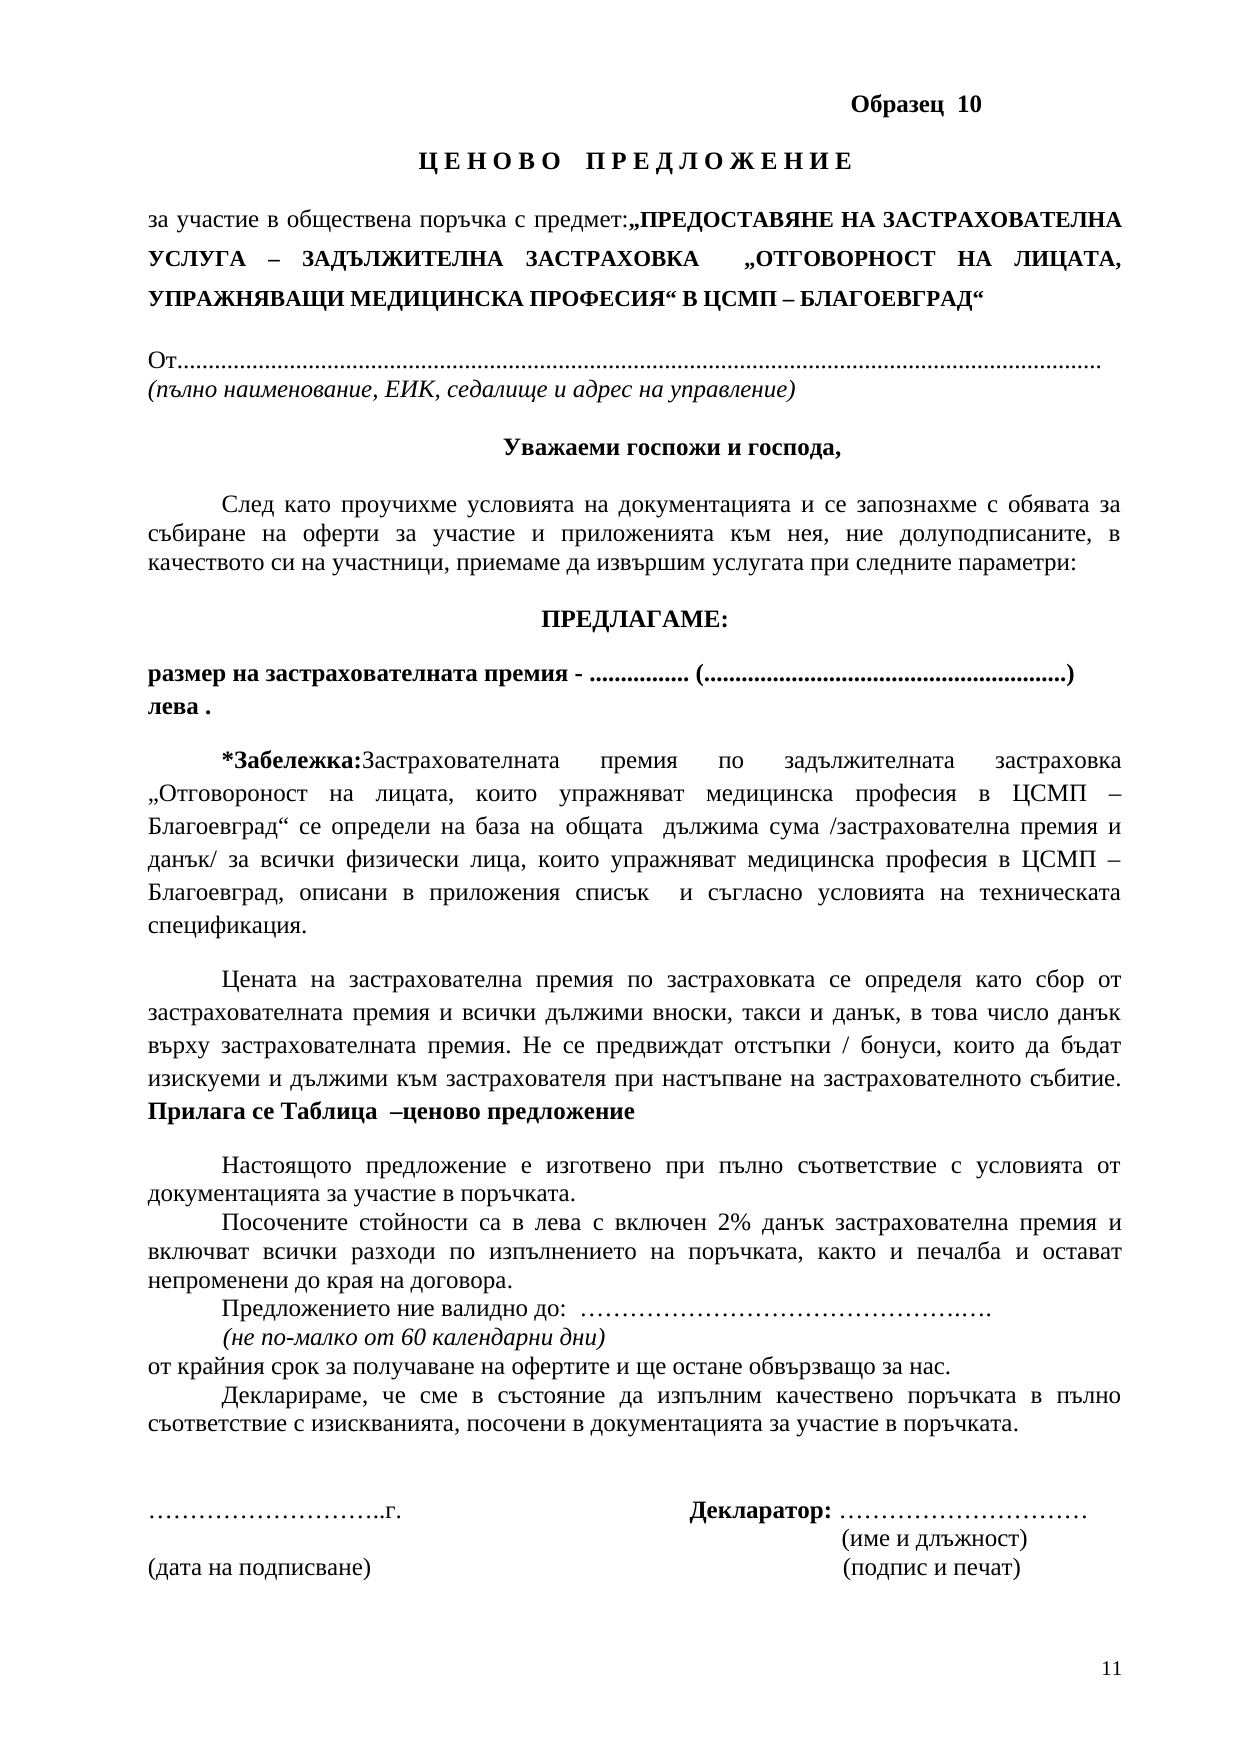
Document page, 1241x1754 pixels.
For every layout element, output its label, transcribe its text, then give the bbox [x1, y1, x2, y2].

text Образец 10 [148, 89, 1122, 117]
text за участие в обществена поръчка с предмет:„ПРЕДОСТАВЯНЕ НА ЗАСТРАХОВАТЕЛНА УСЛУГА – ЗАДЪЛЖИТЕЛНА ЗАСТРАХОВКА „ОТГОВОРНОСТ НА ЛИЦАТА, УПРАЖНЯВАЩИ МЕДИЦИНСКА ПРОФЕСИЯ“ В ЦСМП – БЛАГОЕВГРАД“ [148, 204, 1122, 311]
text ПРЕДЛАГАМЕ: [148, 604, 1122, 633]
text от крайния срок за получаване на офертите и ще остане обвързващо за нас. [148, 1351, 1122, 1380]
text *Забележка:Застрахователната премия по задължителната застраховка „Отговороност на лицата, които упражняват медицинска професия в ЦСМП – Благоевград“ се определи на база на общата дължима сума /застрахователна премия и данък/ за всички физически лица, които упражняват медицинска професия в ЦСМП –Благоевград, описани в приложения списък и съгласно условията на техническата спецификация. [148, 745, 1122, 939]
text Предложението ние валидно до: ……………………………………….…. [148, 1293, 1122, 1322]
text Посочените стойности са в лева с включен 2% данък застрахователна премия и включват всички разходи по изпълнението на поръчката, както и печалба и остават непроменени до края на договора. [148, 1207, 1122, 1293]
text размер на застрахователната премия - ................ (..........................................................) лева . [148, 658, 1120, 720]
text (пълно наименование, ЕИК, седалище и адрес на управление) [148, 374, 1122, 403]
text (име и длъжност) [148, 1523, 1122, 1552]
text (не по-малко от 60 календарни дни) [148, 1322, 1122, 1351]
text ………………………..г. Декларатор: ………………………… [148, 1495, 1122, 1523]
text (дата на подписване) (подпис и печат) [148, 1552, 1122, 1581]
text Ц Е Н О В О П Р Е Д Л О Ж Е Н И Е [148, 146, 1122, 175]
text Уважаеми госпожи и господа, [148, 432, 1122, 460]
text Цената на застрахователна премия по застраховката се определя като сбор от застрахователната премия и всички дължими вноски, такси и данък, в това число данък върху застрахователната премия. Не се предвиждат отстъпки / бонуси, които да бъдат изискуеми и дължими към застрахователя при настъпване на застрахователното събитие. Прилага се Таблица –ценово предложение [148, 964, 1122, 1124]
text Настоящото предложение е изготвено при пълно съответствие с условията от документацията за участие в поръчката. [148, 1150, 1122, 1207]
text От.................................................................................................................................................... [148, 345, 1122, 374]
text Декларираме, че сме в състояние да изпълним качествено поръчката в пълно съответствие с изискванията, посочени в документацията за участие в поръчката. [148, 1380, 1122, 1437]
text След като проучихме условията на документацията и се запознахме с обявата за събиране на оферти за участие и приложенията към нея, ние долуподписаните, в качеството си на участници, приемаме да извършим услугата при следните параметри: [148, 489, 1122, 575]
